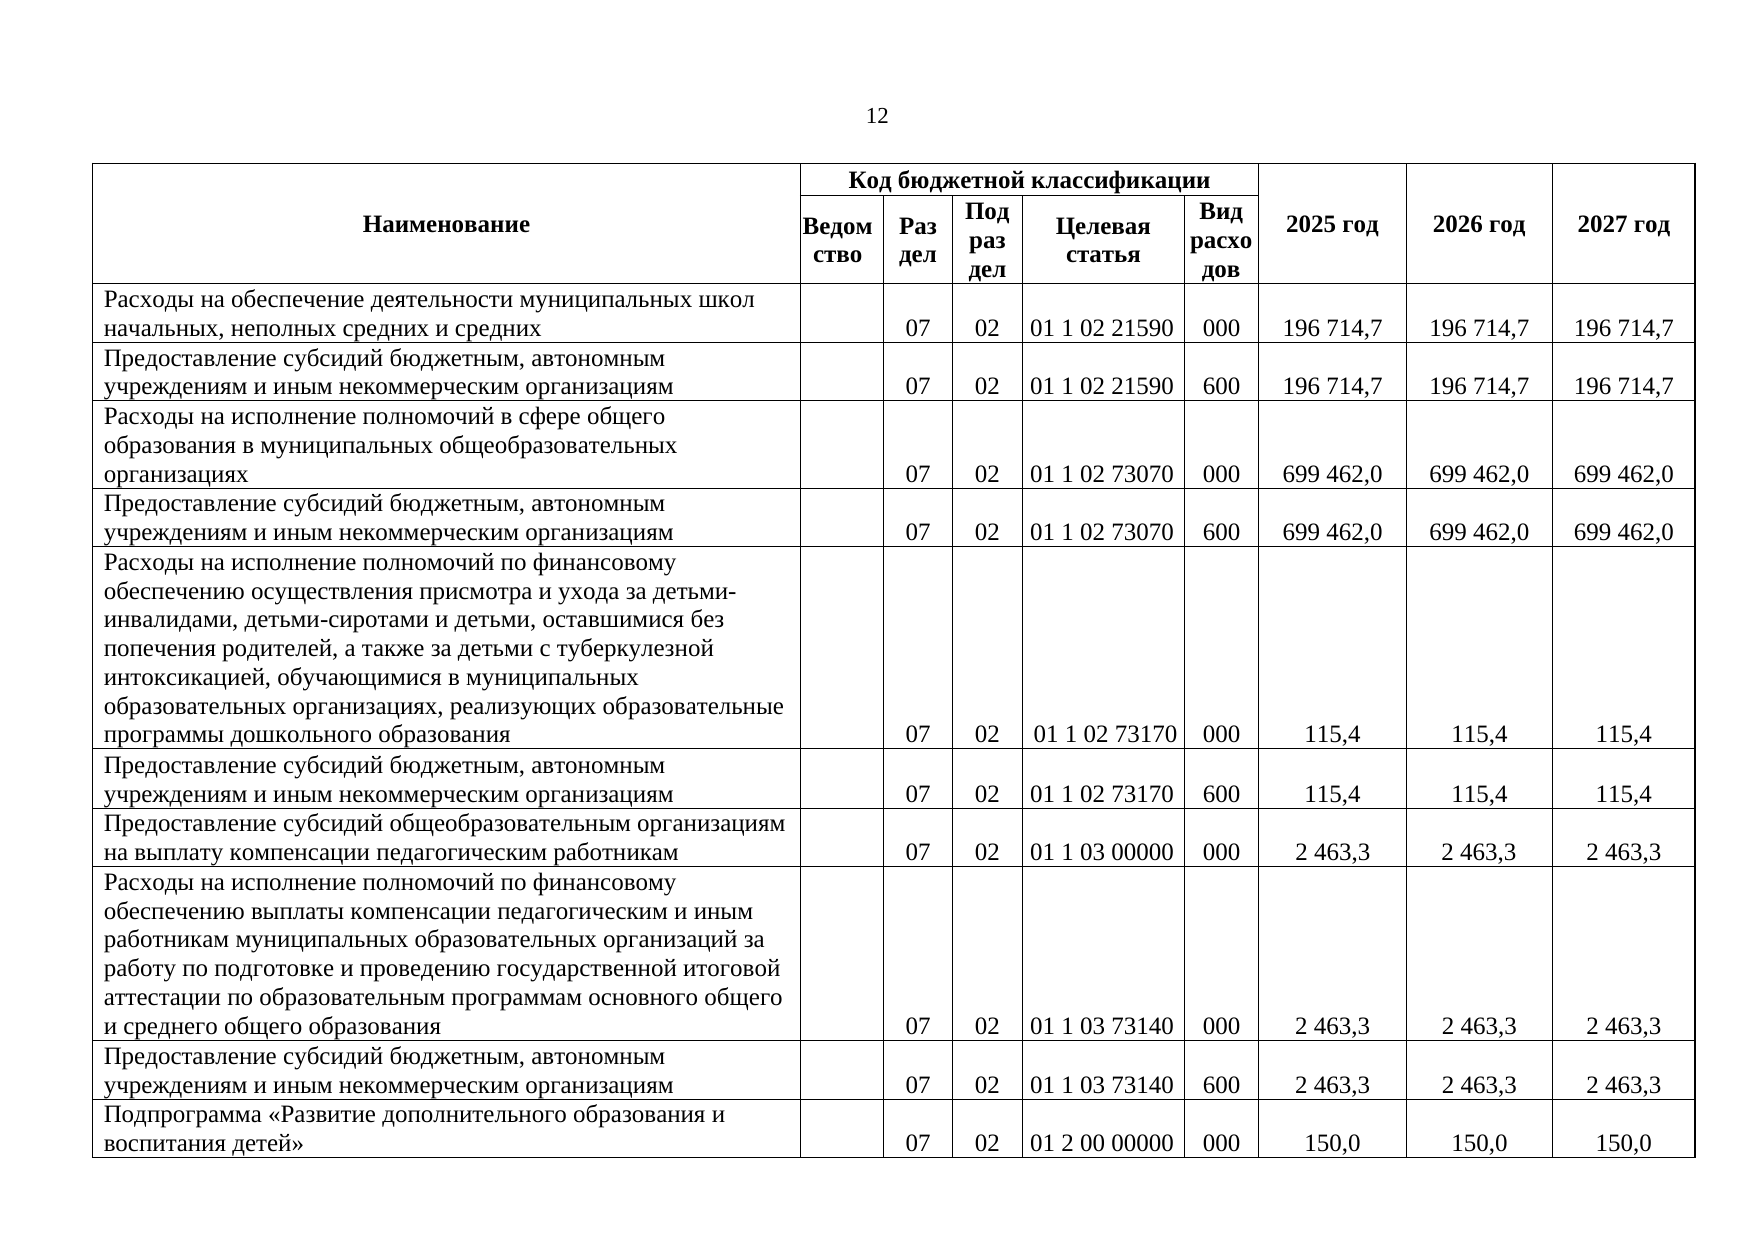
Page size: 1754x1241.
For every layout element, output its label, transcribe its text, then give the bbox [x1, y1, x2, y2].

table_cell 07 [884, 867, 952, 1039]
table_cell 01 1 02 73070 [1023, 489, 1184, 546]
table_cell Ведом ство [801, 196, 883, 283]
table_cell 699 462,0 [1259, 401, 1406, 487]
table_cell 196 714,7 [1407, 284, 1552, 342]
table_cell Предоставление субсидий бюджетным, автономным учреждениям и иным некоммерческим организациям [93, 489, 800, 546]
table_cell [801, 867, 883, 1039]
table_cell 02 [953, 401, 1022, 487]
table_cell 699 462,0 [1407, 489, 1552, 546]
table_cell [801, 1041, 883, 1098]
table_cell 2 463,3 [1259, 867, 1406, 1039]
table_cell 115,4 [1553, 749, 1694, 807]
table_cell Подпрограмма «Развитие дополнительного образования и воспитания детей» [93, 1100, 800, 1157]
table_cell [801, 284, 883, 342]
table_cell [801, 547, 883, 748]
table_cell [801, 401, 883, 487]
table_cell 01 1 03 73140 [1023, 867, 1184, 1039]
table_cell 196 714,7 [1407, 343, 1552, 400]
table_cell 01 1 02 73070 [1023, 401, 1184, 487]
table_cell [801, 343, 883, 400]
table_cell 000 [1185, 1100, 1258, 1157]
table_cell Под раз дел [953, 196, 1022, 283]
table_cell 150,0 [1259, 1100, 1406, 1157]
table_cell 01 1 02 73170 [1023, 749, 1184, 807]
table_cell [801, 809, 883, 866]
table_cell 699 462,0 [1553, 401, 1694, 487]
table_cell 01 1 02 73170 [1023, 547, 1184, 748]
table_cell 196 714,7 [1553, 284, 1694, 342]
table_cell 01 1 03 73140 [1023, 1041, 1184, 1098]
table_cell 07 [884, 489, 952, 546]
table_cell 000 [1185, 284, 1258, 342]
table_cell 600 [1185, 489, 1258, 546]
table_cell Раз дел [884, 196, 952, 283]
table_cell Вид расхо дов [1185, 196, 1258, 283]
table_cell 07 [884, 749, 952, 807]
table_cell 115,4 [1259, 547, 1406, 748]
table_cell 150,0 [1553, 1100, 1694, 1157]
table_cell Предоставление субсидий бюджетным, автономным учреждениям и иным некоммерческим организациям [93, 749, 800, 807]
table_cell Предоставление субсидий общеобразовательным организациям на выплату компенсации педагогическим работникам [93, 809, 800, 866]
table_cell 2 463,3 [1407, 867, 1552, 1039]
table_cell 115,4 [1553, 547, 1694, 748]
table_cell 2 463,3 [1259, 809, 1406, 866]
table_cell 2 463,3 [1553, 809, 1694, 866]
table_cell 600 [1185, 1041, 1258, 1098]
table_cell 02 [953, 1100, 1022, 1157]
table_cell 01 1 03 00000 [1023, 809, 1184, 866]
table_cell 02 [953, 489, 1022, 546]
table_cell 699 462,0 [1553, 489, 1694, 546]
table_cell 02 [953, 1041, 1022, 1098]
table_cell 196 714,7 [1553, 343, 1694, 400]
table_cell 07 [884, 284, 952, 342]
table_cell 600 [1185, 749, 1258, 807]
table_header 2027 год [1553, 164, 1694, 283]
table_cell 07 [884, 1100, 952, 1157]
table_cell 02 [953, 284, 1022, 342]
table_cell Предоставление субсидий бюджетным, автономным учреждениям и иным некоммерческим организациям [93, 343, 800, 400]
table_cell 07 [884, 401, 952, 487]
table_cell 02 [953, 343, 1022, 400]
table_cell [801, 1100, 883, 1157]
table_header Наименование [93, 164, 800, 283]
table_cell 115,4 [1259, 749, 1406, 807]
table_cell 2 463,3 [1259, 1041, 1406, 1098]
table_cell 2 463,3 [1407, 1041, 1552, 1098]
table_cell 07 [884, 809, 952, 866]
table_cell 01 1 02 21590 [1023, 284, 1184, 342]
table_cell Расходы на исполнение полномочий по финансовому обеспечению выплаты компенсации педагогическим и иным работникам муниципальных образовательных организаций за работу по подготовке и проведению государственной итоговой аттестации по образовательным программам основного общего и среднего общего образования [93, 867, 800, 1039]
table_cell 000 [1185, 547, 1258, 748]
table_cell 115,4 [1407, 547, 1552, 748]
table_cell 600 [1185, 343, 1258, 400]
table_cell 000 [1185, 867, 1258, 1039]
table_header 2025 год [1259, 164, 1406, 283]
table_cell Расходы на исполнение полномочий в сфере общего образования в муниципальных общеобразовательных организациях [93, 401, 800, 487]
table_cell [801, 749, 883, 807]
table_cell Целевая статья [1023, 196, 1184, 283]
table_cell 02 [953, 809, 1022, 866]
table_cell 2 463,3 [1553, 867, 1694, 1039]
table_cell 000 [1185, 809, 1258, 866]
table_cell 07 [884, 343, 952, 400]
table_cell 699 462,0 [1407, 401, 1552, 487]
table_cell Расходы на исполнение полномочий по финансовому обеспечению осуществления присмотра и ухода за детьми-инвалидами, детьми-сиротами и детьми, оставшимися без попечения родителей, а также за детьми с туберкулезной интоксикацией, обучающимися в муниципальных образовательных организациях, реализующих образовательные программы дошкольного образования [93, 547, 800, 748]
table_cell 02 [953, 749, 1022, 807]
table_cell Предоставление субсидий бюджетным, автономным учреждениям и иным некоммерческим организациям [93, 1041, 800, 1098]
table_cell 01 1 02 21590 [1023, 343, 1184, 400]
table_cell 115,4 [1407, 749, 1552, 807]
table_cell 000 [1185, 401, 1258, 487]
table_cell 02 [953, 867, 1022, 1039]
table_cell 150,0 [1407, 1100, 1552, 1157]
table_header Код бюджетной классификации [801, 164, 1258, 195]
table_cell 699 462,0 [1259, 489, 1406, 546]
table_cell 02 [953, 547, 1022, 748]
table_cell 196 714,7 [1259, 343, 1406, 400]
table_cell 196 714,7 [1259, 284, 1406, 342]
table_cell 07 [884, 1041, 952, 1098]
table_cell 07 [884, 547, 952, 748]
table_cell 2 463,3 [1553, 1041, 1694, 1098]
table_cell [801, 489, 883, 546]
table_cell 2 463,3 [1407, 809, 1552, 866]
table_cell Расходы на обеспечение деятельности муниципальных школ начальных, неполных средних и средних [93, 284, 800, 342]
table_header 2026 год [1407, 164, 1552, 283]
table_cell 01 2 00 00000 [1023, 1100, 1184, 1157]
